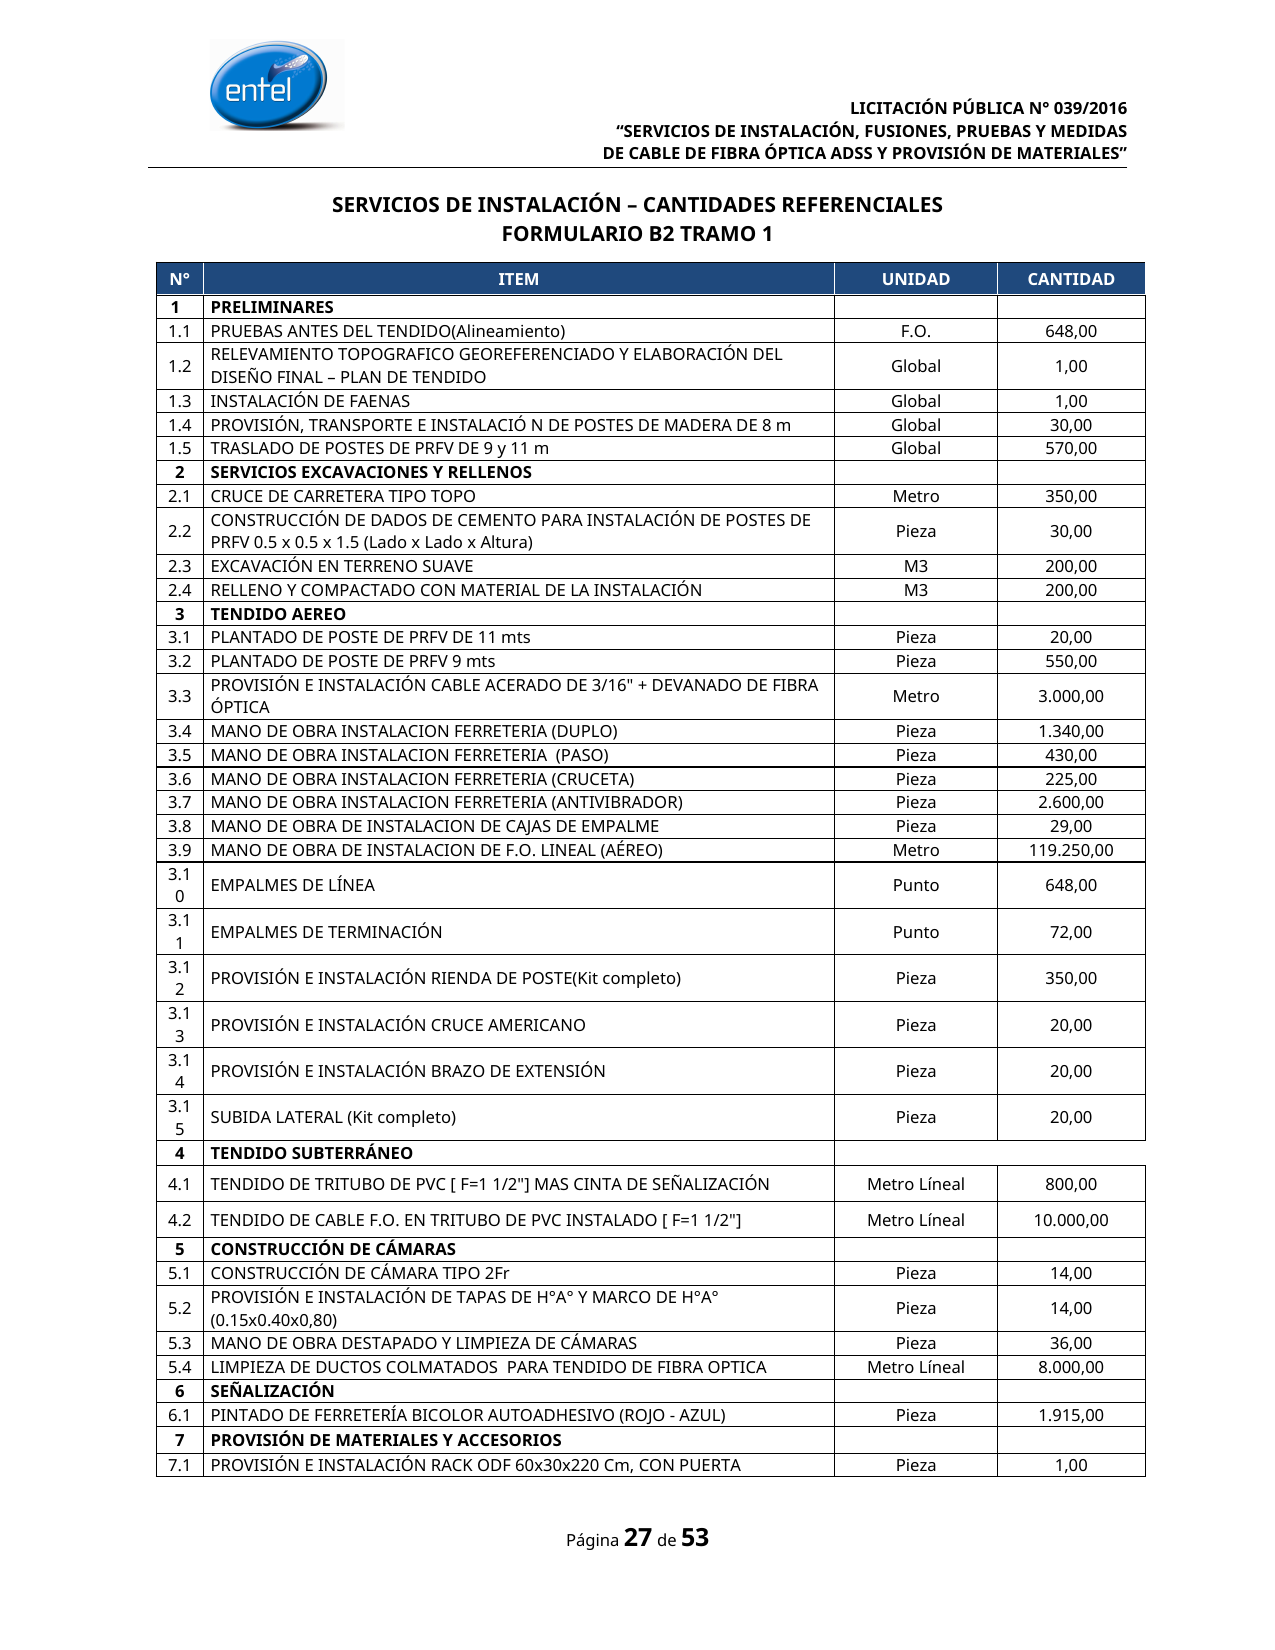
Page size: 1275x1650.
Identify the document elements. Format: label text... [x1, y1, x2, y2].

table_cell F.O. [835, 319, 997, 342]
table_cell [998, 1380, 1145, 1402]
table_cell 8.000,00 [998, 1356, 1145, 1378]
table_cell 3.9 [157, 839, 203, 861]
table_cell 30,00 [998, 508, 1145, 554]
table_cell EXCAVACIÓN EN TERRENO SUAVE [204, 555, 834, 577]
table_cell PRELIMINARES [204, 296, 834, 318]
table_cell 3.15 [157, 1095, 203, 1140]
table_cell PINTADO DE FERRETERÍA BICOLOR AUTOADHESIVO (ROJO - AZUL) [204, 1403, 834, 1426]
table_cell 4.2 [157, 1202, 203, 1237]
table_cell 3.1 [157, 626, 203, 649]
table_cell 3.5 [157, 744, 203, 766]
table_cell 800,00 [998, 1166, 1145, 1201]
table_cell 14,00 [998, 1286, 1145, 1331]
table_cell RELLENO Y COMPACTADO CON MATERIAL DE LA INSTALACIÓN [204, 579, 834, 601]
table_cell TENDIDO AEREO [204, 602, 834, 625]
table_cell TENDIDO DE CABLE F.O. EN TRITUBO DE PVC INSTALADO [ F=1 1/2"] [204, 1202, 834, 1237]
table_cell 2.2 [157, 508, 203, 554]
table_cell CONSTRUCCIÓN DE CÁMARA TIPO 2Fr [204, 1262, 834, 1284]
table_cell 20,00 [998, 1095, 1145, 1140]
table_cell TENDIDO DE TRITUBO DE PVC [ F=1 1/2"] MAS CINTA DE SEÑALIZACIÓN [204, 1166, 834, 1201]
table_cell 119.250,00 [998, 839, 1145, 861]
table_cell CONSTRUCCIÓN DE DADOS DE CEMENTO PARA INSTALACIÓN DE POSTES DE PRFV 0.5 x 0.5 x 1.5 (Lado x Lado x Altura) [204, 508, 834, 554]
table_cell PROVISIÓN E INSTALACIÓN CRUCE AMERICANO [204, 1002, 834, 1047]
table_cell CRUCE DE CARRETERA TIPO TOPO [204, 485, 834, 507]
table_cell Pieza [835, 1095, 997, 1140]
text FORMULARIO B2 TRAMO 1 [148, 219, 1127, 247]
table_cell M3 [835, 555, 997, 577]
table_cell Pieza [835, 508, 997, 554]
table_cell PLANTADO DE POSTE DE PRFV DE 11 mts [204, 626, 834, 649]
table_cell 5.1 [157, 1262, 203, 1284]
table_cell 1,00 [998, 1454, 1145, 1476]
table_cell 2.3 [157, 555, 203, 577]
table_cell PLANTADO DE POSTE DE PRFV 9 mts [204, 650, 834, 672]
table_cell [998, 602, 1145, 625]
table_cell PROVISIÓN E INSTALACIÓN RIENDA DE POSTE(Kit completo) [204, 955, 834, 1001]
table_cell 6.1 [157, 1403, 203, 1426]
table_cell 648,00 [998, 319, 1145, 342]
table_header N° [157, 263, 203, 294]
table_cell 7 [157, 1427, 203, 1452]
table_cell Global [835, 343, 997, 388]
table_cell SERVICIOS EXCAVACIONES Y RELLENOS [204, 461, 834, 483]
table_cell Pieza [835, 955, 997, 1001]
table_cell Punto [835, 863, 997, 908]
table_cell CONSTRUCCIÓN DE CÁMARAS [204, 1238, 834, 1261]
table_cell SUBIDA LATERAL (Kit completo) [204, 1095, 834, 1140]
table_cell 36,00 [998, 1332, 1145, 1355]
table_cell Pieza [835, 1403, 997, 1426]
table_cell 1.340,00 [998, 720, 1145, 743]
table_cell 3.3 [157, 674, 203, 719]
table_cell Pieza [835, 791, 997, 814]
picture [209, 39, 345, 131]
table_cell [835, 1427, 997, 1452]
table_cell MANO DE OBRA DE INSTALACION DE F.O. LINEAL (AÉREO) [204, 839, 834, 861]
table_cell 20,00 [998, 626, 1145, 649]
table_cell 1.3 [157, 390, 203, 412]
table_cell 225,00 [998, 768, 1145, 790]
table_cell [835, 602, 997, 625]
table_cell 5.4 [157, 1356, 203, 1378]
table_cell LIMPIEZA DE DUCTOS COLMATADOS PARA TENDIDO DE FIBRA OPTICA [204, 1356, 834, 1378]
table_cell Metro [835, 839, 997, 861]
table_cell 3.11 [157, 909, 203, 954]
table_cell Punto [835, 909, 997, 954]
table_cell Pieza [835, 1286, 997, 1331]
table_cell Pieza [835, 1332, 997, 1355]
table_cell 3.14 [157, 1048, 203, 1094]
table_header UNIDAD [835, 263, 997, 294]
table_cell MANO DE OBRA INSTALACION FERRETERIA (ANTIVIBRADOR) [204, 791, 834, 814]
table_cell 3.000,00 [998, 674, 1145, 719]
table_cell PROVISIÓN E INSTALACIÓN DE TAPAS DE H°A° Y MARCO DE H°A° (0.15x0.40x0,80) [204, 1286, 834, 1331]
table_cell 570,00 [998, 437, 1145, 460]
table_cell 2.4 [157, 579, 203, 601]
table_cell SEÑALIZACIÓN [204, 1380, 834, 1402]
table_cell Pieza [835, 1002, 997, 1047]
table_cell Metro Líneal [835, 1166, 997, 1201]
table_header CANTIDAD [998, 263, 1145, 294]
table_cell [998, 296, 1145, 318]
table_cell 430,00 [998, 744, 1145, 766]
table_cell 350,00 [998, 955, 1145, 1001]
table_cell 2.600,00 [998, 791, 1145, 814]
table_cell Pieza [835, 768, 997, 790]
table_cell 200,00 [998, 555, 1145, 577]
table_cell TENDIDO SUBTERRÁNEO [204, 1141, 834, 1165]
table_cell 29,00 [998, 815, 1145, 838]
table_cell Metro Líneal [835, 1202, 997, 1237]
table_header ITEM [204, 263, 834, 294]
table_cell MANO DE OBRA DE INSTALACION DE CAJAS DE EMPALME [204, 815, 834, 838]
table_cell 1.1 [157, 319, 203, 342]
table_cell 3.12 [157, 955, 203, 1001]
table_cell [835, 1238, 997, 1261]
table_cell Pieza [835, 650, 997, 672]
table_cell 10.000,00 [998, 1202, 1145, 1237]
table_cell Global [835, 437, 997, 460]
table_cell 5.3 [157, 1332, 203, 1355]
table_cell 3.13 [157, 1002, 203, 1047]
table_cell 3.2 [157, 650, 203, 672]
table_cell PROVISIÓN E INSTALACIÓN CABLE ACERADO DE 3/16" + DEVANADO DE FIBRA ÓPTICA [204, 674, 834, 719]
table_cell 3.8 [157, 815, 203, 838]
table_cell MANO DE OBRA DESTAPADO Y LIMPIEZA DE CÁMARAS [204, 1332, 834, 1355]
table_cell 3 [157, 602, 203, 625]
table_cell EMPALMES DE TERMINACIÓN [204, 909, 834, 954]
table_cell PROVISIÓN, TRANSPORTE E INSTALACIÓ N DE POSTES DE MADERA DE 8 m [204, 413, 834, 436]
table_cell [835, 461, 997, 483]
table_cell 3.6 [157, 768, 203, 790]
table_cell 350,00 [998, 485, 1145, 507]
table_cell Global [835, 413, 997, 436]
table_cell [998, 1238, 1145, 1261]
table_cell 1 [157, 296, 203, 318]
table_cell Pieza [835, 815, 997, 838]
table_cell Metro [835, 485, 997, 507]
table_cell 14,00 [998, 1262, 1145, 1284]
table_cell 5 [157, 1238, 203, 1261]
table_cell Pieza [835, 1454, 997, 1476]
table_cell 2 [157, 461, 203, 483]
table_cell 5.2 [157, 1286, 203, 1331]
table_cell PROVISIÓN DE MATERIALES Y ACCESORIOS [204, 1427, 834, 1452]
table_cell MANO DE OBRA INSTALACION FERRETERIA (CRUCETA) [204, 768, 834, 790]
table_cell 2.1 [157, 485, 203, 507]
table_cell 3.7 [157, 791, 203, 814]
table_cell 550,00 [998, 650, 1145, 672]
table_cell Pieza [835, 626, 997, 649]
table_cell MANO DE OBRA INSTALACION FERRETERIA (DUPLO) [204, 720, 834, 743]
table_cell M3 [835, 579, 997, 601]
table_cell PROVISIÓN E INSTALACIÓN BRAZO DE EXTENSIÓN [204, 1048, 834, 1094]
table_cell 1,00 [998, 343, 1145, 388]
table_cell RELEVAMIENTO TOPOGRAFICO GEOREFERENCIADO Y ELABORACIÓN DEL DISEÑO FINAL – PLAN DE TENDIDO [204, 343, 834, 388]
table_cell 1.2 [157, 343, 203, 388]
table_cell PRUEBAS ANTES DEL TENDIDO(Alineamiento) [204, 319, 834, 342]
table_cell Pieza [835, 720, 997, 743]
table_cell MANO DE OBRA INSTALACION FERRETERIA (PASO) [204, 744, 834, 766]
table_cell 6 [157, 1380, 203, 1402]
table_cell EMPALMES DE LÍNEA [204, 863, 834, 908]
table_cell PROVISIÓN E INSTALACIÓN RACK ODF 60x30x220 Cm, CON PUERTA [204, 1454, 834, 1476]
table_cell 200,00 [998, 579, 1145, 601]
table_cell TRASLADO DE POSTES DE PRFV DE 9 y 11 m [204, 437, 834, 460]
table_cell [835, 296, 997, 318]
table_cell 20,00 [998, 1048, 1145, 1094]
table_cell Pieza [835, 1048, 997, 1094]
table_cell 30,00 [998, 413, 1145, 436]
table_cell Global [835, 390, 997, 412]
table_cell 20,00 [998, 1002, 1145, 1047]
table_cell 3.10 [157, 863, 203, 908]
table_cell [998, 1427, 1145, 1452]
table_cell 72,00 [998, 909, 1145, 954]
text SERVICIOS DE INSTALACIÓN – CANTIDADES REFERENCIALES [148, 191, 1127, 219]
table_cell [835, 1380, 997, 1402]
table_cell 7.1 [157, 1454, 203, 1476]
table_cell Pieza [835, 744, 997, 766]
table_cell [997, 1141, 1145, 1165]
table_cell 1.4 [157, 413, 203, 436]
table_cell INSTALACIÓN DE FAENAS [204, 390, 834, 412]
table_cell Pieza [835, 1262, 997, 1284]
table_cell Metro Líneal [835, 1356, 997, 1378]
table_cell Metro [835, 674, 997, 719]
table_cell 3.4 [157, 720, 203, 743]
table_cell 4.1 [157, 1166, 203, 1201]
table_cell [835, 1141, 997, 1165]
table_cell [998, 461, 1145, 483]
table_cell 1.5 [157, 437, 203, 460]
table_cell 648,00 [998, 863, 1145, 908]
table_cell 1.915,00 [998, 1403, 1145, 1426]
table_cell 1,00 [998, 390, 1145, 412]
table_cell 4 [157, 1141, 203, 1165]
